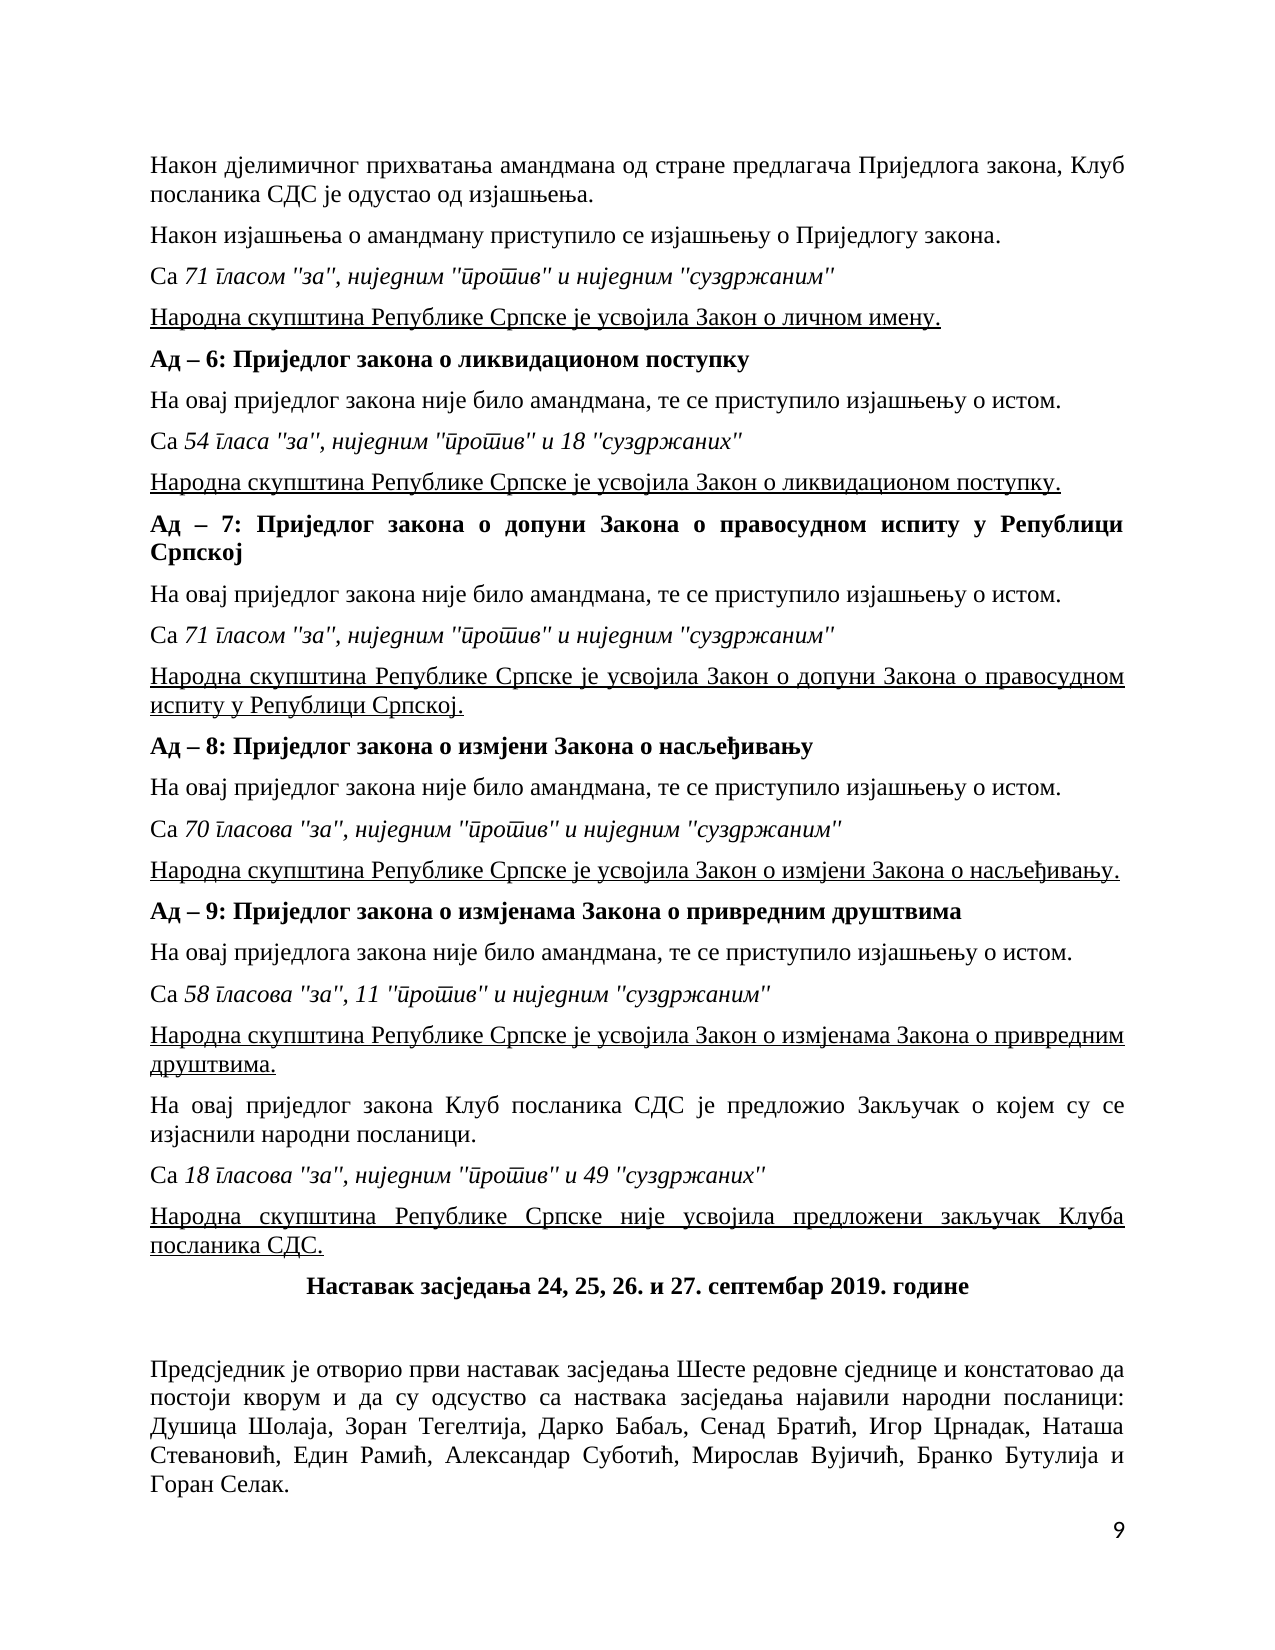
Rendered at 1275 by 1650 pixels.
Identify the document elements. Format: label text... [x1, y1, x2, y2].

text Са 71 гласом ''за'', ниједним ''против'' и ниједним ''суздржаним'' [150, 261, 1125, 290]
text Народна скупштина Републике Српске је усвојила Закон о допуни Закона о правосудном испиту у Републици Српској. [150, 688, 1125, 719]
text Народна скупштина Републике Српске није усвојила предложени закључак Клуба посланика СДС. [150, 1228, 1125, 1259]
text Предсједник је отворио први наставак засједања Шесте редовне сједнице и констатовао да постоји кворум и да су одсуство са наствака засједања најавили народни посланици: Душица Шолаја, Зоран Тегелтија, Дарко Бабаљ, Сенад Братић, Игор Црнадак, Наташа Стевановић, Един Рамић, Александар Суботић, Мирослав Вујичић, Бранко Бутулија и Горан Селак. [150, 1354, 1125, 1497]
text Са 54 гласа ''за'', ниједним ''против'' и 18 ''суздржаних'' [150, 426, 1125, 455]
text Народна скупштина Републике Српске је усвојила Закон о измјенама Закона о привредним друштвима. [150, 1046, 1125, 1077]
text Са 58 гласова ''за'', 11 ''против'' и ниједним ''суздржаним'' [150, 979, 1125, 1007]
text Са 18 гласова ''за'', ниједним ''против'' и 49 ''суздржаних'' [150, 1160, 1125, 1189]
text Народна скупштина Републике Српске је усвојила Закон о измјени Закона о насљеђивању. [150, 855, 1125, 884]
text Ад – 7: Приједлог закона о допуни Закона о правосудном испиту у Републици Српској [150, 509, 1125, 566]
text Народна скупштина Републике Српске је усвојила Закон о личном имену. [150, 302, 1125, 331]
text Ад – 8: Приједлог закона о измјени Закона о насљеђивању [150, 731, 1125, 760]
text Након изјашњења о амандману приступило се изјашњењу о Приједлогу закона. [150, 220, 1125, 249]
text Са 70 гласова ''за'', ниједним ''против'' и ниједним ''суздржаним'' [150, 814, 1125, 842]
text Народна скупштина Републике Српске није усвојила предложени закључак Клуба посланика СДС. [150, 1201, 1125, 1226]
text Ад – 6: Приједлог закона о ликвидационом поступку [150, 344, 1125, 372]
text Ад – 9: Приједлог закона о измјенама Закона о привредним друштвима [150, 896, 1125, 925]
text Након дјелимичног прихватања амандмана од стране предлагача Приједлога закона, Клуб посланика СДС је одустао од изјашњења. [150, 150, 1125, 207]
text На овај приједлог закона није било амандмана, те се приступило изјашњењу о истом. [150, 385, 1125, 414]
text На овај приједлога закона није било амандмана, те се приступило изјашњењу о истом. [150, 937, 1125, 966]
text Наставак засједања 24, 25, 26. и 27. септембар 2019. године [150, 1271, 1125, 1300]
text На овај приједлог закона Клуб посланика СДС је предложио Закључак о којем су се изјаснили народни посланици. [150, 1090, 1125, 1147]
text На овај приједлог закона није било амандмана, те се приступило изјашњењу о истом. [150, 772, 1125, 801]
text Народна скупштина Републике Српске је усвојила Закон о измјенама Закона о привредним друштвима. [150, 1020, 1125, 1045]
text Народна скупштина Републике Српске је усвојила Закон о ликвидационом поступку. [150, 467, 1125, 496]
text Народна скупштина Републике Српске је усвојила Закон о допуни Закона о правосудном испиту у Републици Српској. [150, 661, 1125, 686]
text Са 71 гласом ''за'', ниједним ''против'' и ниједним ''суздржаним'' [150, 620, 1125, 649]
text На овај приједлог закона није било амандмана, те се приступило изјашњењу о истом. [150, 579, 1125, 607]
